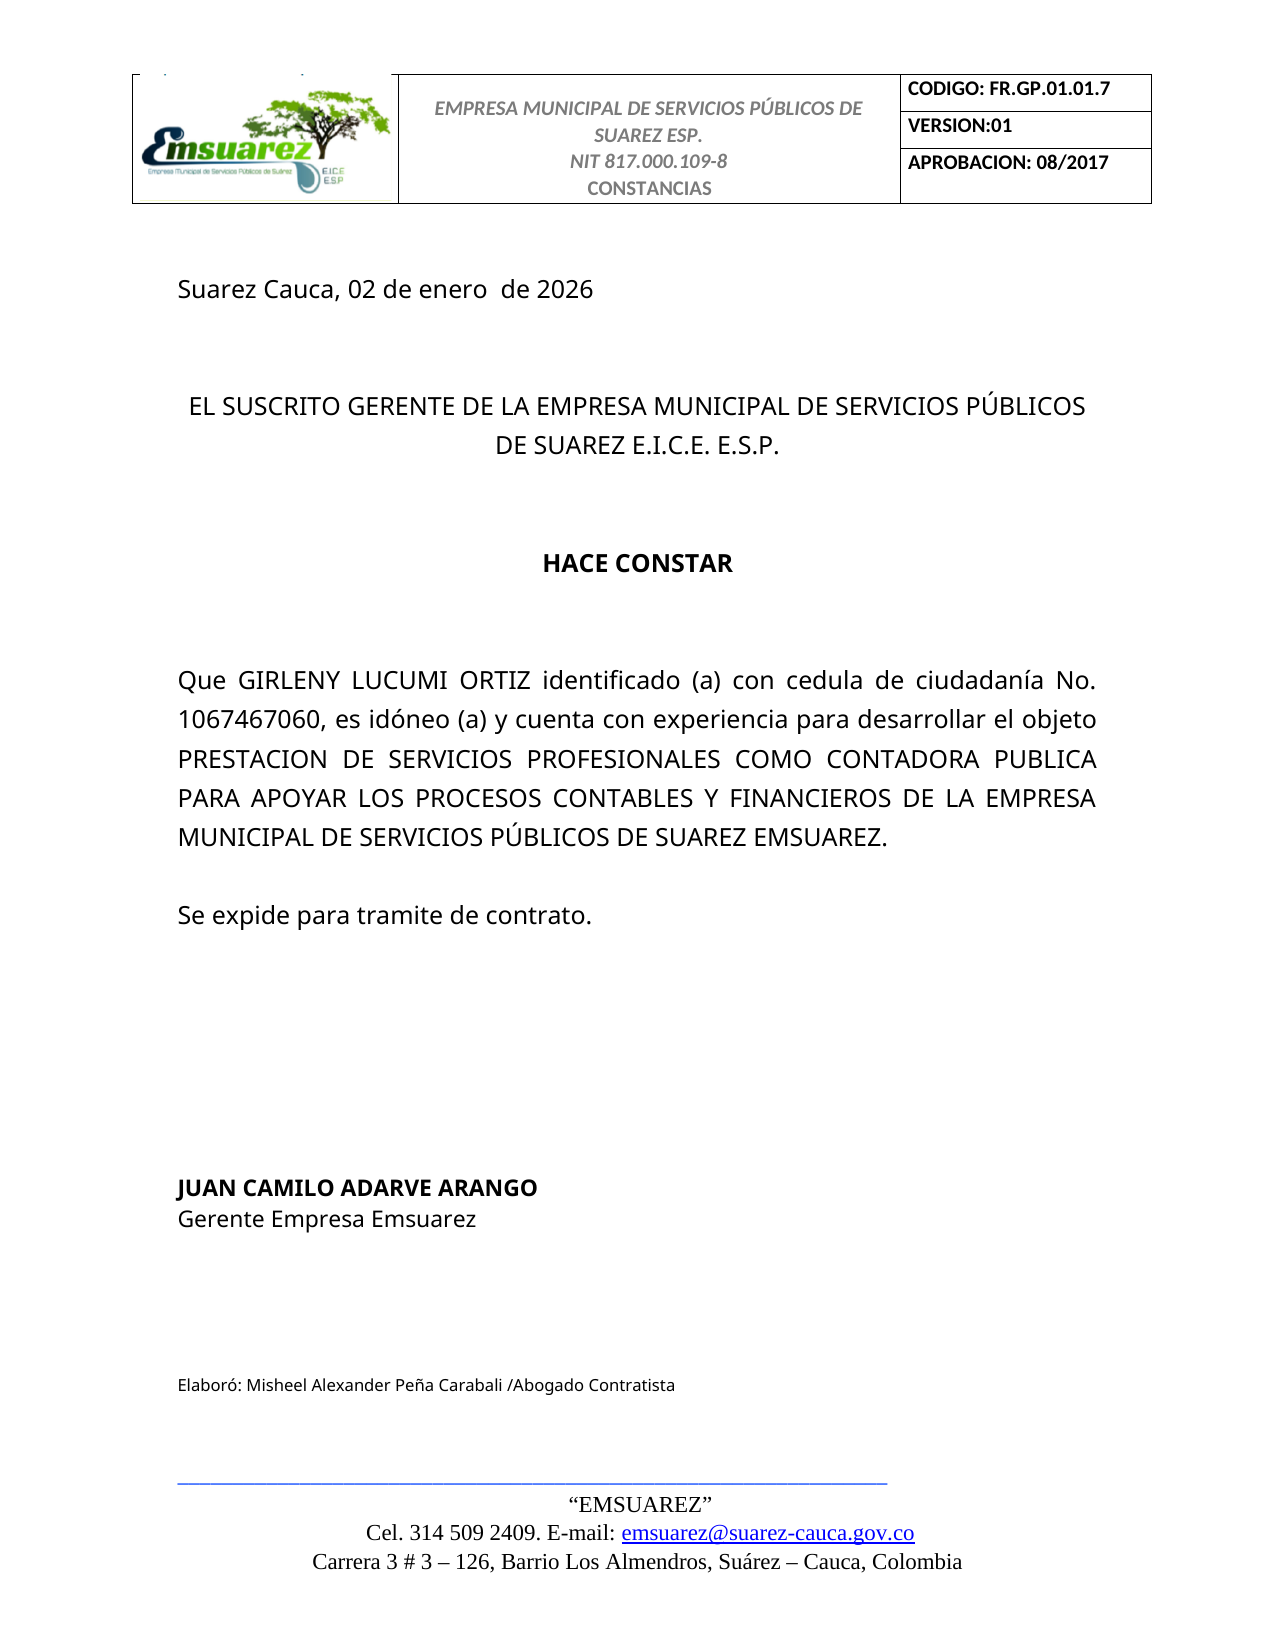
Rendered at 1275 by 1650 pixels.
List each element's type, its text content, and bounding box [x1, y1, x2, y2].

text EL SUSCRITO GERENTE DE LA EMPRESA MUNICIPAL DE SERVICIOS PÚBLICOS DE SUAREZ E.I.C.E. E.S.P. [177, 389, 1098, 462]
text Suarez Cauca, 02 de enero de 2026 [177, 271, 1098, 305]
text JUAN CAMILO ADARVE ARANGO [177, 1172, 1098, 1203]
text Que GIRLENY LUCUMI ORTIZ identificado (a) con cedula de ciudadanía No. 1067467060, es idóneo (a) y cuenta con experiencia para desarrollar el objeto PRESTACION DE SERVICIOS PROFESIONALES COMO CONTADORA PUBLICA PARA APOYAR LOS PROCESOS CONTABLES Y FINANCIEROS DE LA EMPRESA MUNICIPAL DE SERVICIOS PÚBLICOS DE SUAREZ EMSUAREZ. [177, 663, 1098, 854]
picture [140, 74, 392, 201]
text Gerente Empresa Emsuarez [177, 1203, 1098, 1234]
text Elaboró: Misheel Alexander Peña Carabali /Abogado Contratista [177, 1373, 1098, 1396]
text Se expide para tramite de contrato. [177, 898, 1098, 932]
text HACE CONSTAR [177, 545, 1098, 579]
